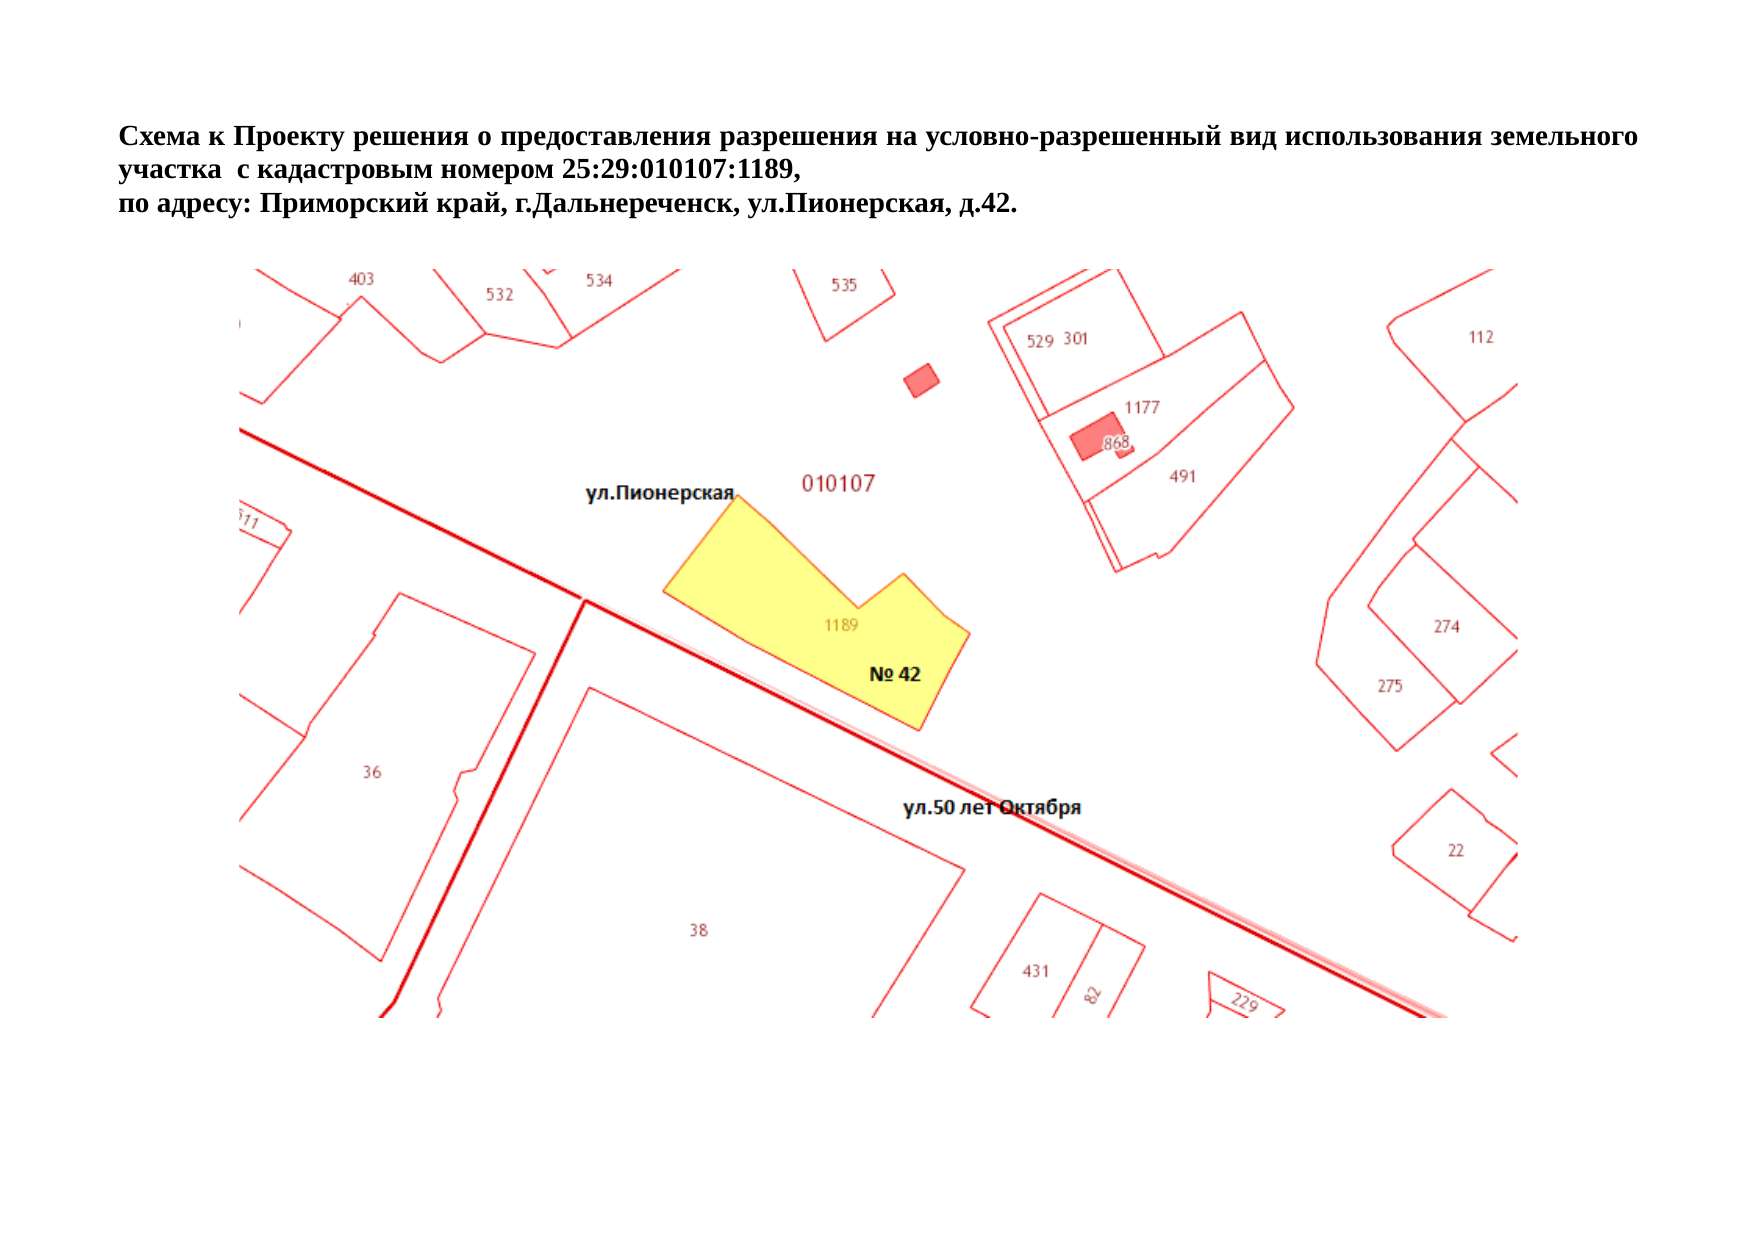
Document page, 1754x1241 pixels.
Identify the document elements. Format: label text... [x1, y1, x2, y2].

text по адресу: Приморский край, г.Дальнереченск, ул.Пионерская, д.42. [118, 185, 1636, 219]
picture [239, 269, 1518, 1018]
text Схема к Проекту решения о предоставления разрешения на условно-разрешенный вид использования земельного участка с кадастровым номером 25:29:010107:1189, [118, 118, 1639, 185]
